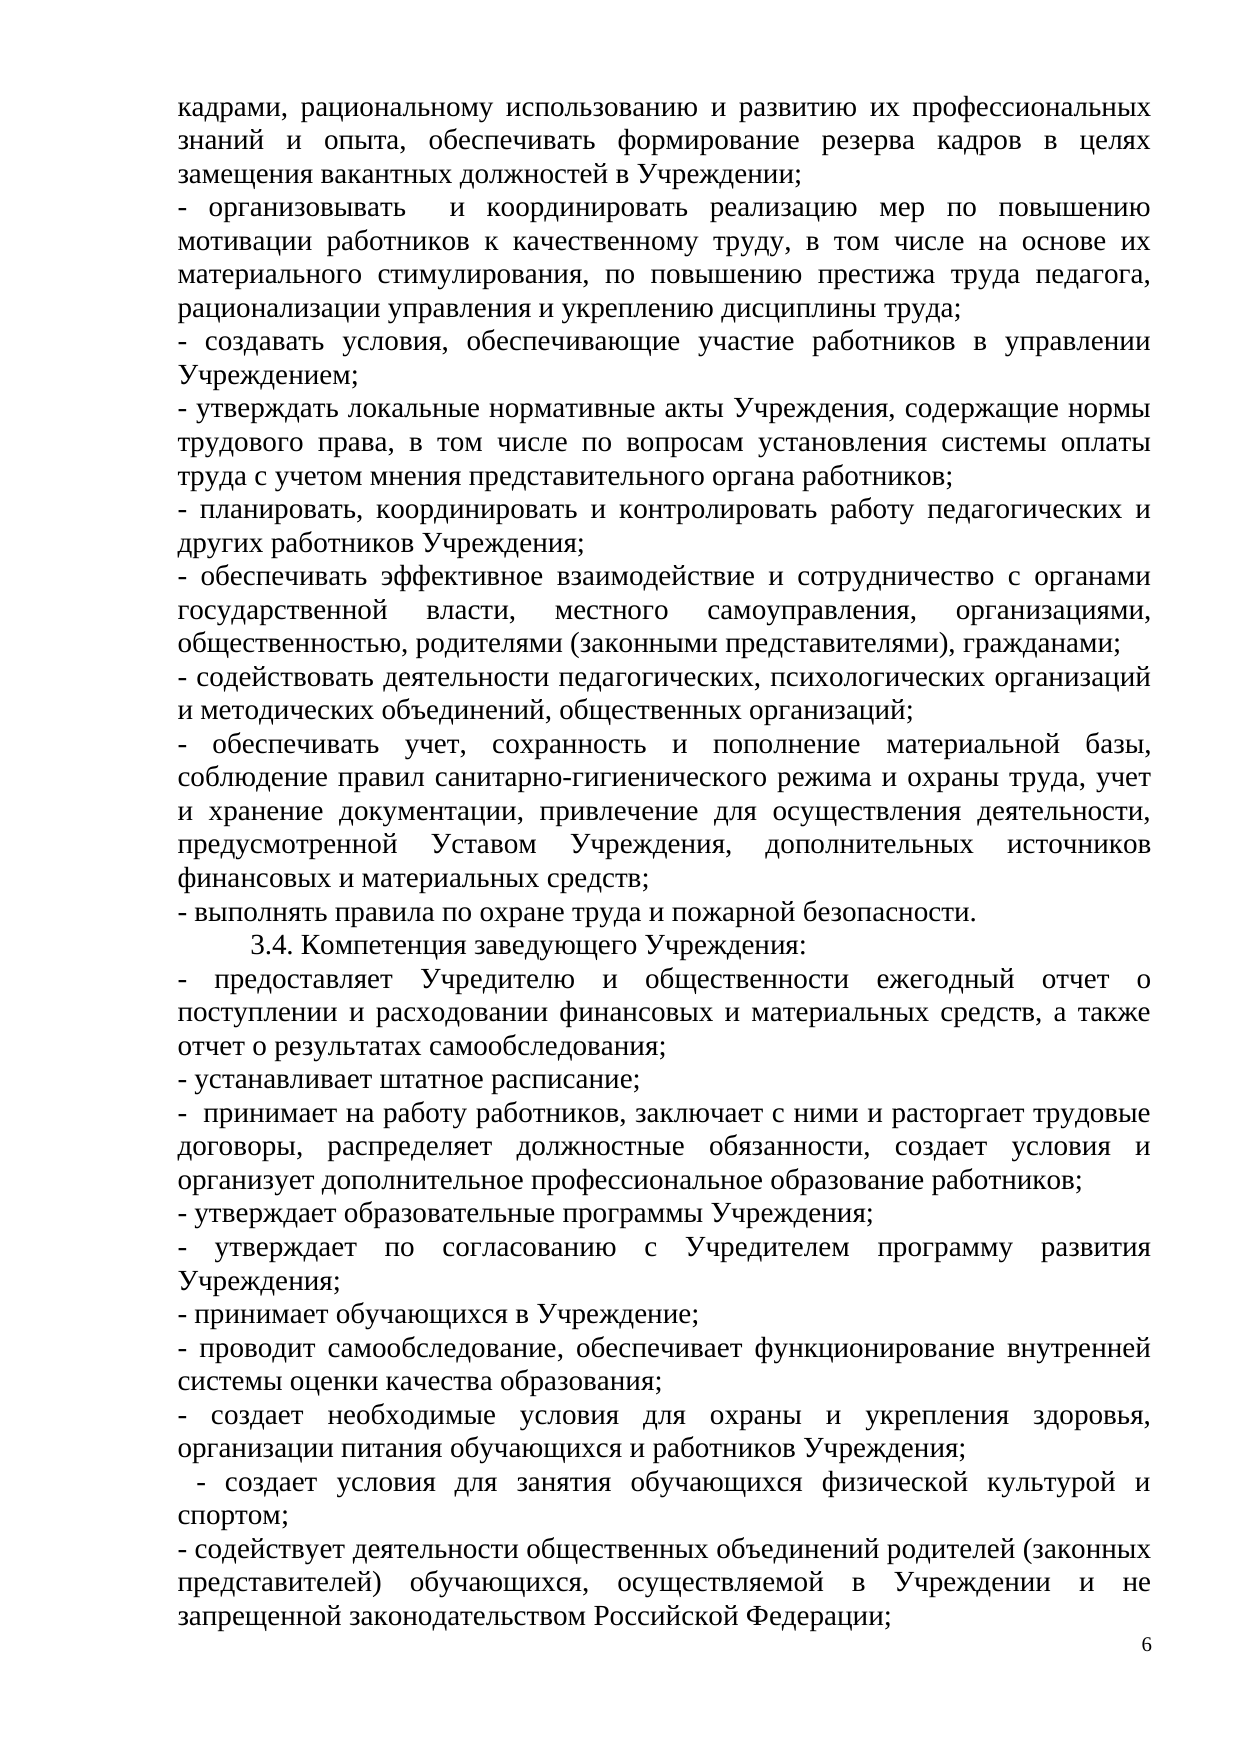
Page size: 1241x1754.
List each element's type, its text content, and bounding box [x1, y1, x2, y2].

text - планировать, координировать и контролировать работу педагогических и других работников Учреждения; [177, 491, 1152, 558]
text - содействует деятельности общественных объединений родителей (законных представителей) обучающихся, осуществляемой в Учреждении и не запрещенной законодательством Российской Федерации; [177, 1531, 1152, 1632]
text 3.4. Компетенция заведующего Учреждения: [177, 927, 1152, 961]
text - обеспечивать эффективное взаимодействие и сотрудничество с органами государственной власти, местного самоуправления, организациями, общественностью, родителями (законными представителями), гражданами; [177, 558, 1152, 659]
text - утверждает образовательные программы Учреждения; [177, 1196, 1152, 1229]
text - создает условия для занятия обучающихся физической культурой и спортом; [177, 1464, 1152, 1531]
text - принимает на работу работников, заключает с ними и расторгает трудовые договоры, распределяет должностные обязанности, создает условия и организует дополнительное профессиональное образование работников; [177, 1095, 1152, 1196]
text - утверждает по согласованию с Учредителем программу развития Учреждения; [177, 1229, 1152, 1296]
text - устанавливает штатное расписание; [177, 1061, 1152, 1095]
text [177, 89, 1152, 189]
text - содействовать деятельности педагогических, психологических организаций и методических объединений, общественных организаций; [177, 659, 1152, 726]
text - принимает обучающихся в Учреждение; [177, 1296, 1152, 1330]
text - создавать условия, обеспечивающие участие работников в управлении Учреждением; [177, 323, 1152, 391]
text - проводит самообследование, обеспечивает функционирование внутренней системы оценки качества образования; [177, 1330, 1152, 1397]
text - создает необходимые условия для охраны и укрепления здоровья, организации питания обучающихся и работников Учреждения; [177, 1397, 1152, 1464]
text - утверждать локальные нормативные акты Учреждения, содержащие нормы трудового права, в том числе по вопросам установления системы оплаты труда с учетом мнения представительного органа работников; [177, 391, 1152, 491]
text - выполнять правила по охране труда и пожарной безопасности. [177, 894, 1152, 927]
text - предоставляет Учредителю и общественности ежегодный отчет о поступлении и расходовании финансовых и материальных средств, а также отчет о результатах самообследования; [177, 961, 1152, 1061]
text - организовывать и координировать реализацию мер по повышению мотивации работников к качественному труду, в том числе на основе их материального стимулирования, по повышению престижа труда педагога, рационализации управления и укреплению дисциплины труда; [177, 189, 1152, 323]
text - обеспечивать учет, сохранность и пополнение материальной базы, соблюдение правил санитарно-гигиенического режима и охраны труда, учет и хранение документации, привлечение для осуществления деятельности, предусмотренной Уставом Учреждения, дополнительных источников финансовых и материальных средств; [177, 726, 1152, 894]
